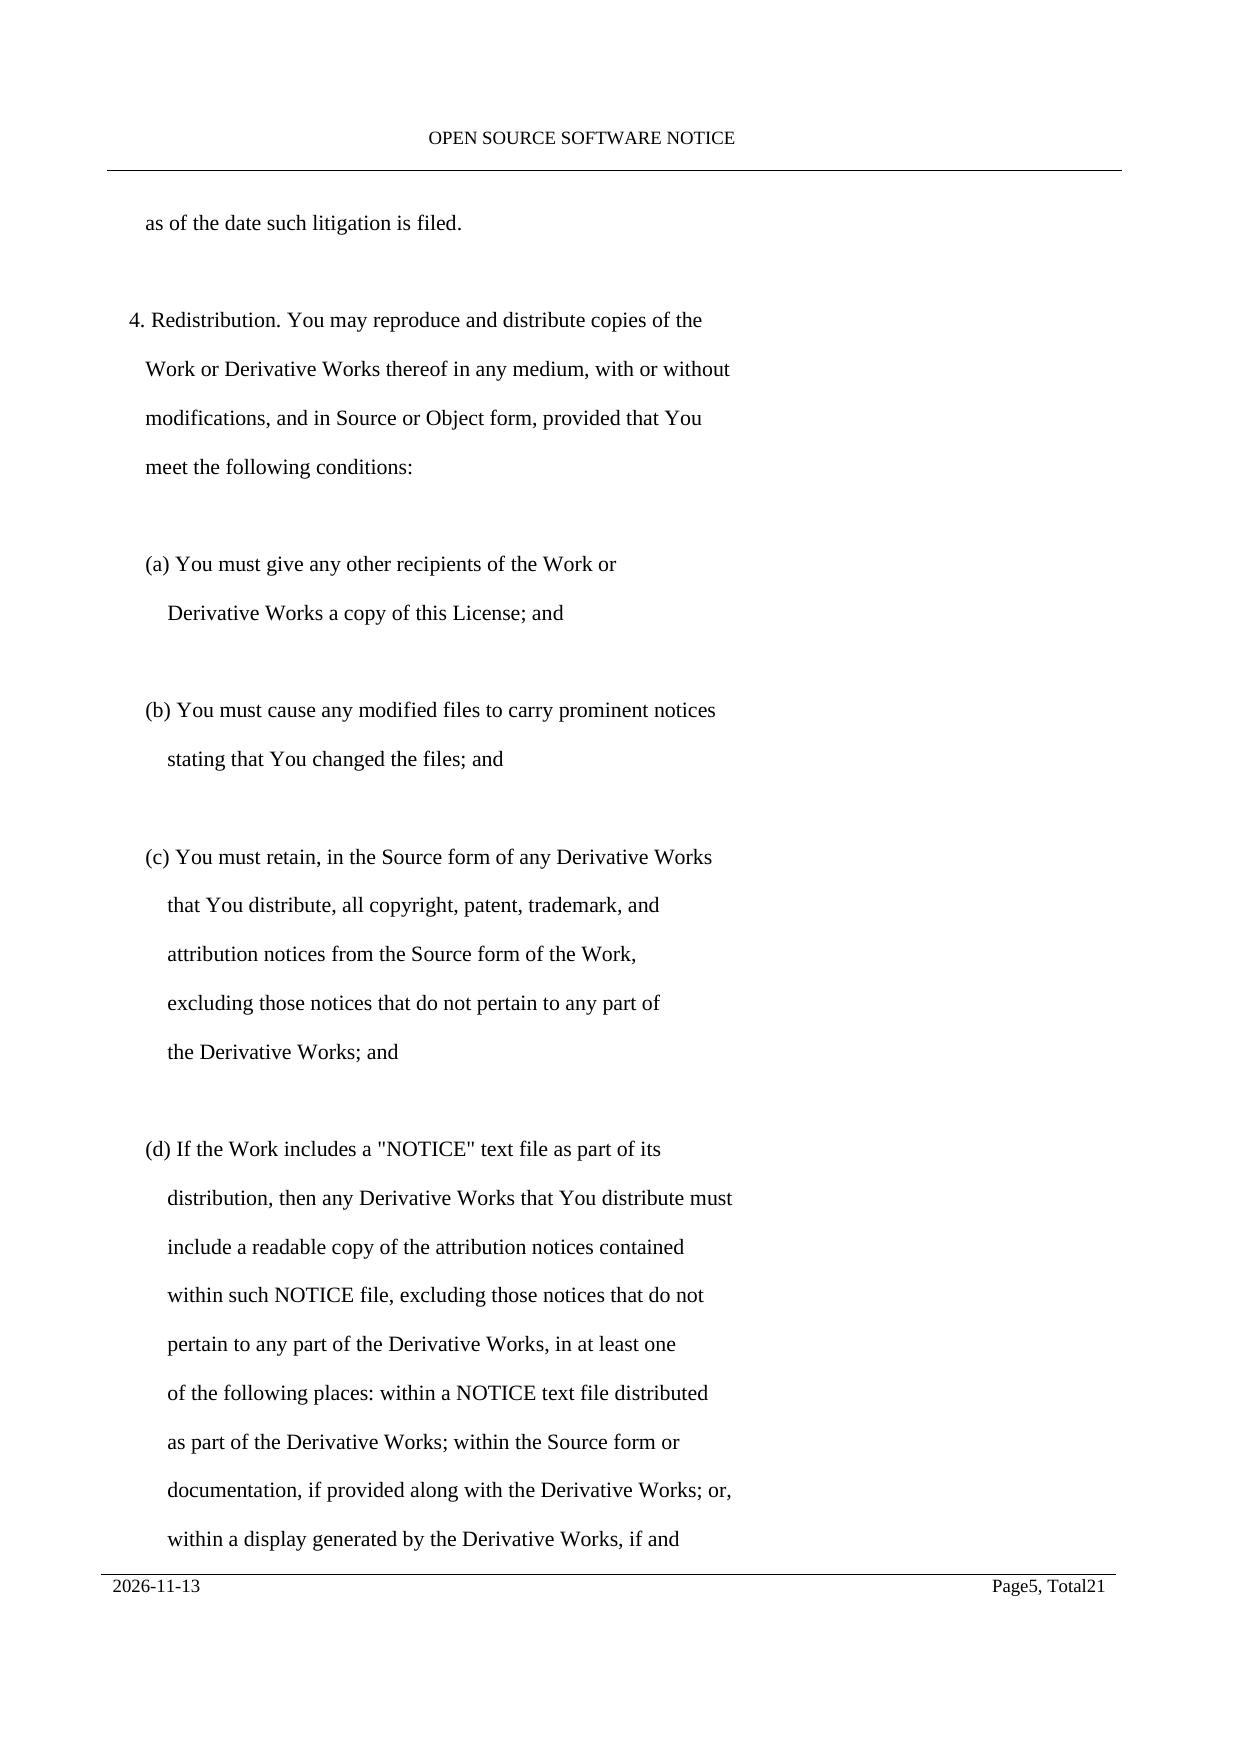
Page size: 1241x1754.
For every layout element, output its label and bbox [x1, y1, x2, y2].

text [112, 206, 1128, 1555]
